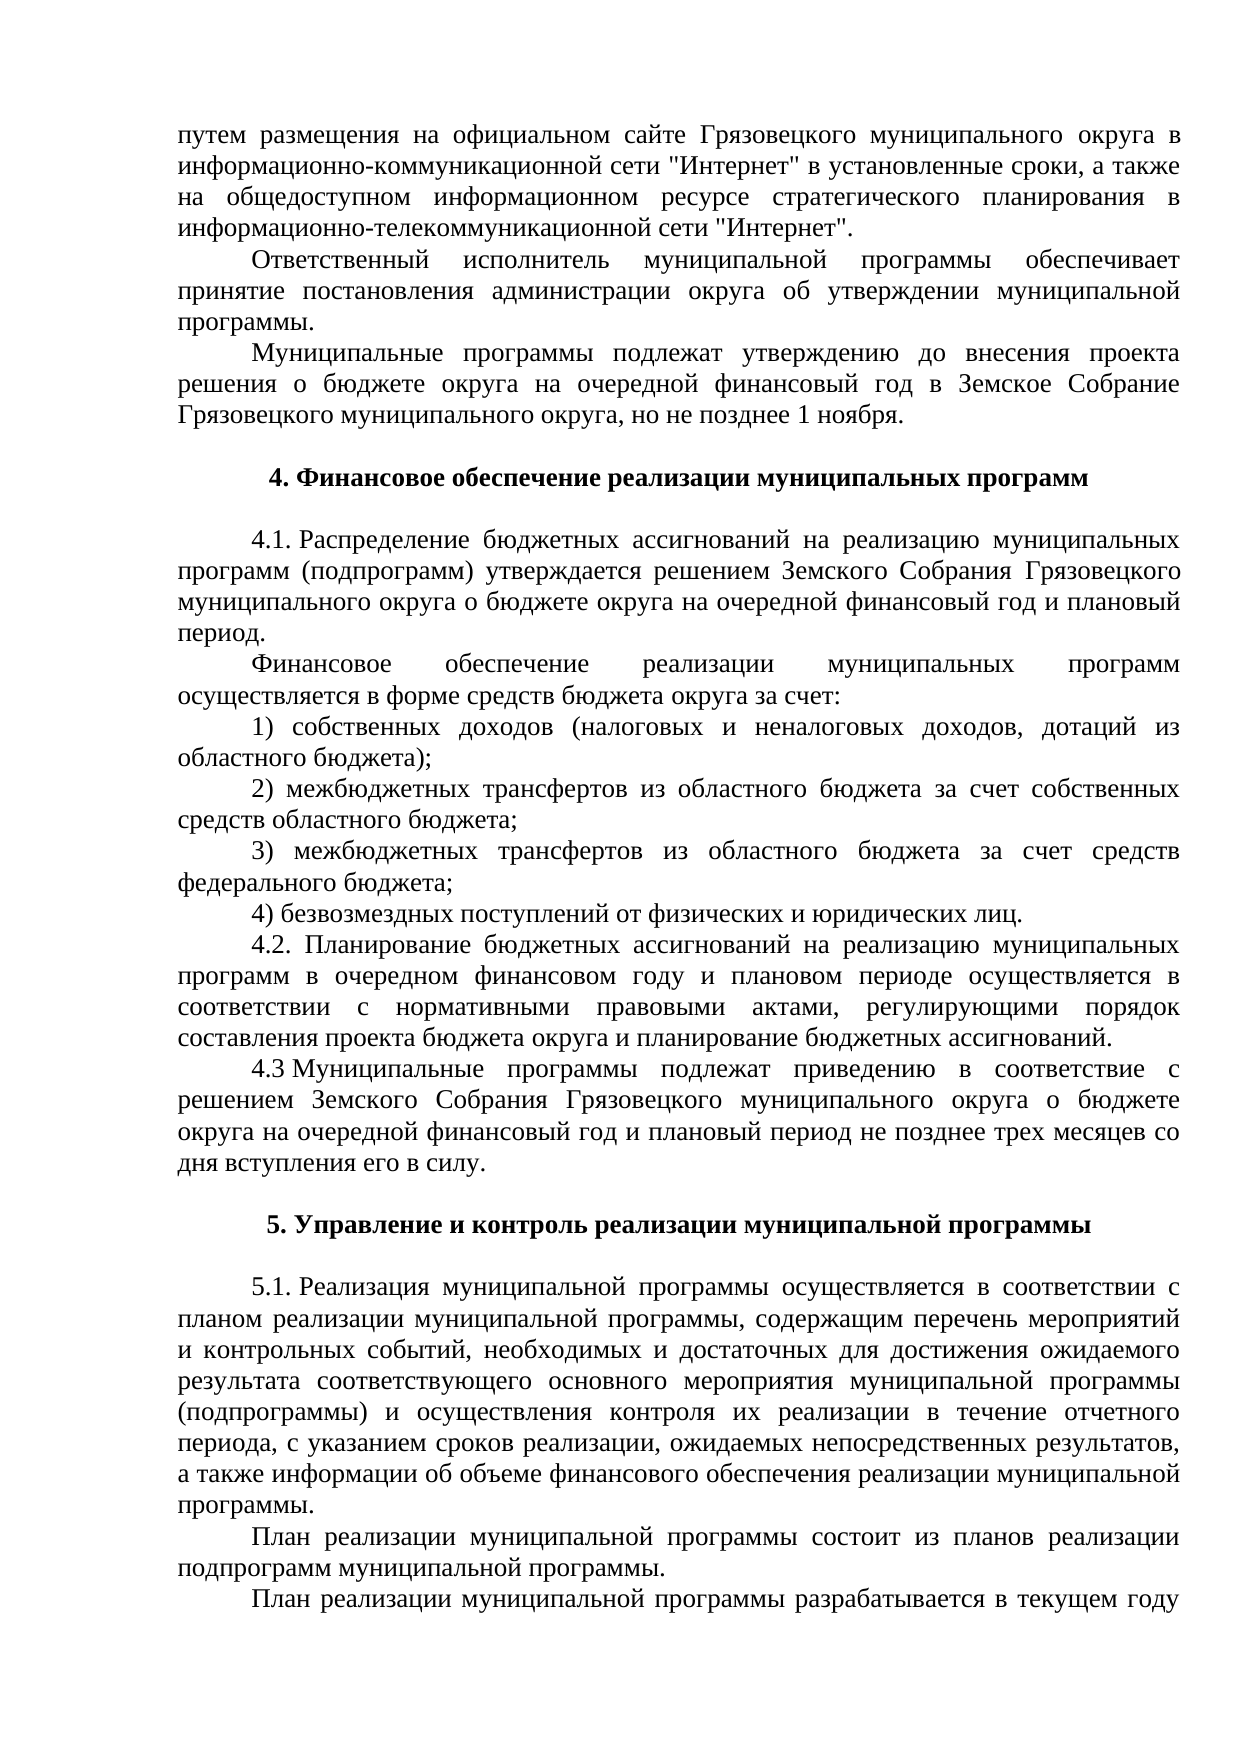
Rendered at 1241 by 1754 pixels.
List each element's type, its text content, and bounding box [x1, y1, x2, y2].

text 5. Управление и контроль реализации муниципальной программы [177, 1208, 1181, 1239]
text 1) собственных доходов (налоговых и неналоговых доходов, дотаций из областного бюджета); [177, 710, 1181, 772]
text Муниципальные программы подлежат утверждению до внесения проекта решения о бюджете округа на очередной финансовый год в Земское Собрание Грязовецкого муниципального округа, но не позднее 1 ноября. [177, 336, 1181, 429]
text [177, 1582, 1181, 1613]
text 4.3 Муниципальные программы подлежат приведению в соответствие с решением Земского Собрания Грязовецкого муниципального округа о бюджете округа на очередной финансовый год и плановый период не позднее трех месяцев со дня вступления его в силу. [177, 1052, 1181, 1177]
text Ответственный исполнитель муниципальной программы обеспечивает принятие постановления администрации округа об утверждении муниципальной программы. [177, 243, 1181, 336]
text 4.2. Планирование бюджетных ассигнований на реализацию муниципальных программ в очередном финансовом году и плановом периоде осуществляется в соответствии с нормативными правовыми актами, регулирующими порядок составления проекта бюджета округа и планирование бюджетных ассигнований. [177, 928, 1181, 1052]
text 3) межбюджетных трансфертов из областного бюджета за счет средств федерального бюджета; [177, 834, 1181, 897]
text 4) безвозмездных поступлений от физических и юридических лиц. [177, 897, 1181, 928]
text Финансовое обеспечение реализации муниципальных программ осуществляется в форме средств бюджета округа за счет: [177, 648, 1181, 710]
text 2) межбюджетных трансфертов из областного бюджета за счет собственных средств областного бюджета; [177, 772, 1181, 834]
text План реализации муниципальной программы состоит из планов реализации подпрограмм муниципальной программы. [177, 1520, 1181, 1582]
text 4.1. Распределение бюджетных ассигнований на реализацию муниципальных программ (подпрограмм) утверждается решением Земского Собрания Грязовецкого муниципального округа о бюджете округа на очередной финансовый год и плановый период. [177, 523, 1181, 648]
text 5.1. Реализация муниципальной программы осуществляется в соответствии с планом реализации муниципальной программы, содержащим перечень мероприятий и контрольных событий, необходимых и достаточных для достижения ожидаемого результата соответствующего основного мероприятия муниципальной программы (подпрограммы) и осуществления контроля их реализации в течение отчетного периода, с указанием сроков реализации, ожидаемых непосредственных результатов, а также информации об объеме финансового обеспечения реализации муниципальной программы. [177, 1271, 1181, 1520]
text 4. Финансовое обеспечение реализации муниципальных программ [177, 461, 1181, 492]
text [177, 118, 1181, 243]
